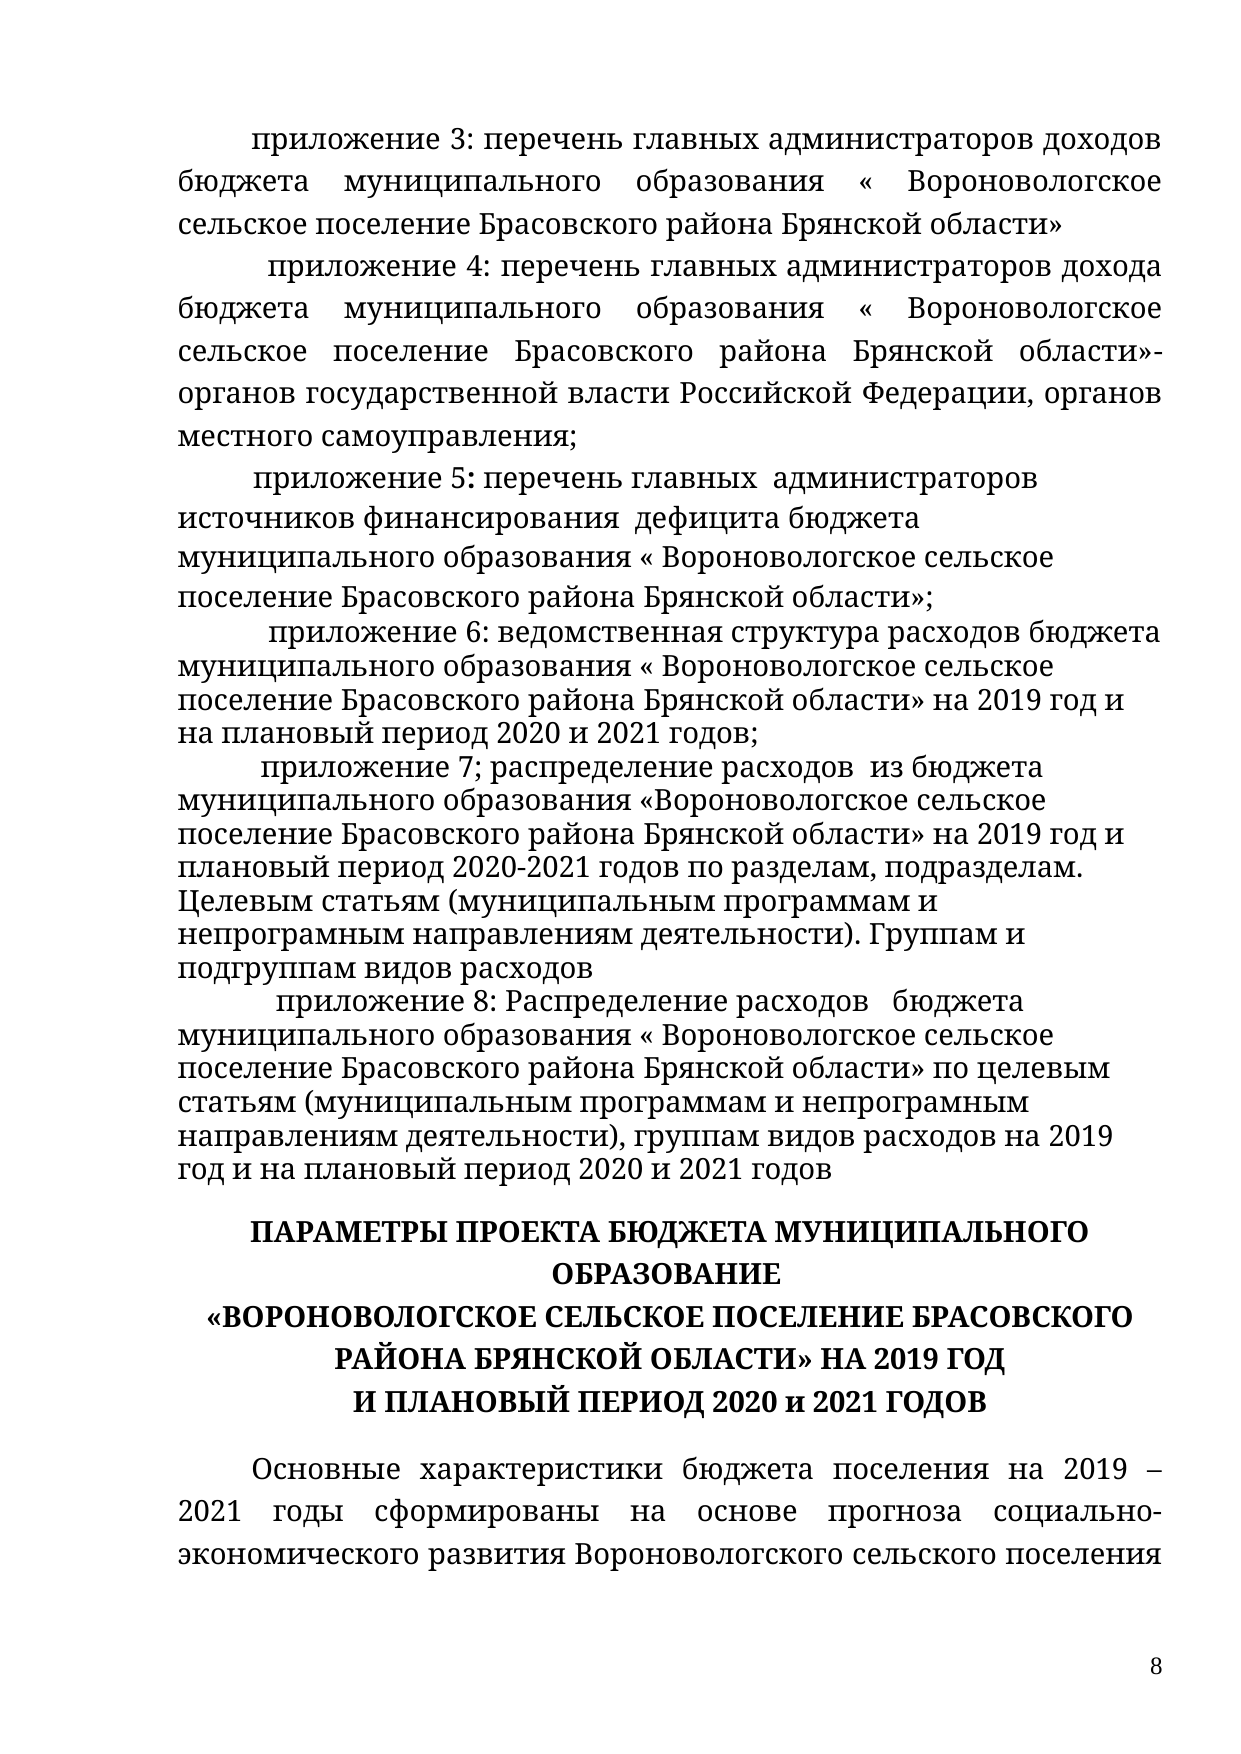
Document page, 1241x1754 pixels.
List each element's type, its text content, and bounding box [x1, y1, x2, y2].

text приложение 3: перечень главных администраторов доходов бюджета муниципального образования « Вороновологское сельское поселение Брасовского района Брянской области» [177, 118, 1162, 243]
text приложение 4: перечень главных администраторов дохода бюджета муниципального образования « Вороновологское сельское поселение Брасовского района Брянской области»- органов государственной власти Российской Федерации, органов местного самоуправления; [177, 245, 1162, 454]
text приложение 5: перечень главных администраторов источников финансирования дефицита бюджета муниципального образования « Вороновологское сельское поселение Брасовского района Брянской области»; [177, 457, 1162, 616]
text приложение 8: Распределение расходов бюджета муниципального образования « Вороновологское сельское поселение Брасовского района Брянской области» по целевым статьям (муниципальным программам и непрограмным направлениям деятельности), группам видов расходов на 2019 год и на плановый период 2020 и 2021 годов [177, 985, 1162, 1186]
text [177, 1448, 1162, 1573]
text приложение 6: ведомственная структура расходов бюджета [177, 616, 1162, 649]
text муниципального образования « Вороновологское сельское поселение Брасовского района Брянской области» на 2019 год и на плановый период 2020 и 2021 годов; [177, 649, 1162, 750]
subtitle ПАРАМЕТРЫ ПРОЕКТА БЮДЖЕТА МУНИЦИПАЛЬНОГО ОБРАЗОВАНИЕ «ВОРОНОВОЛОГСКОЕ СЕЛЬСКОЕ ПОСЕЛЕНИЕ БРАСОВСКОГО РАЙОНА БРЯНСКОЙ ОБЛАСТИ» НА 2019 ГОД И ПЛАНОВЫЙ ПЕРИОД 2020 и 2021 ГОДОВ [177, 1211, 1162, 1421]
text приложение 7; распределение расходов из бюджета муниципального образования «Вороновологское сельское поселение Брасовского района Брянской области» на 2019 год и плановый период 2020-2021 годов по разделам, подразделам. Целевым статьям (муниципальным программам и непрограмным направлениям деятельности). Группам и подгруппам видов расходов [177, 750, 1162, 985]
